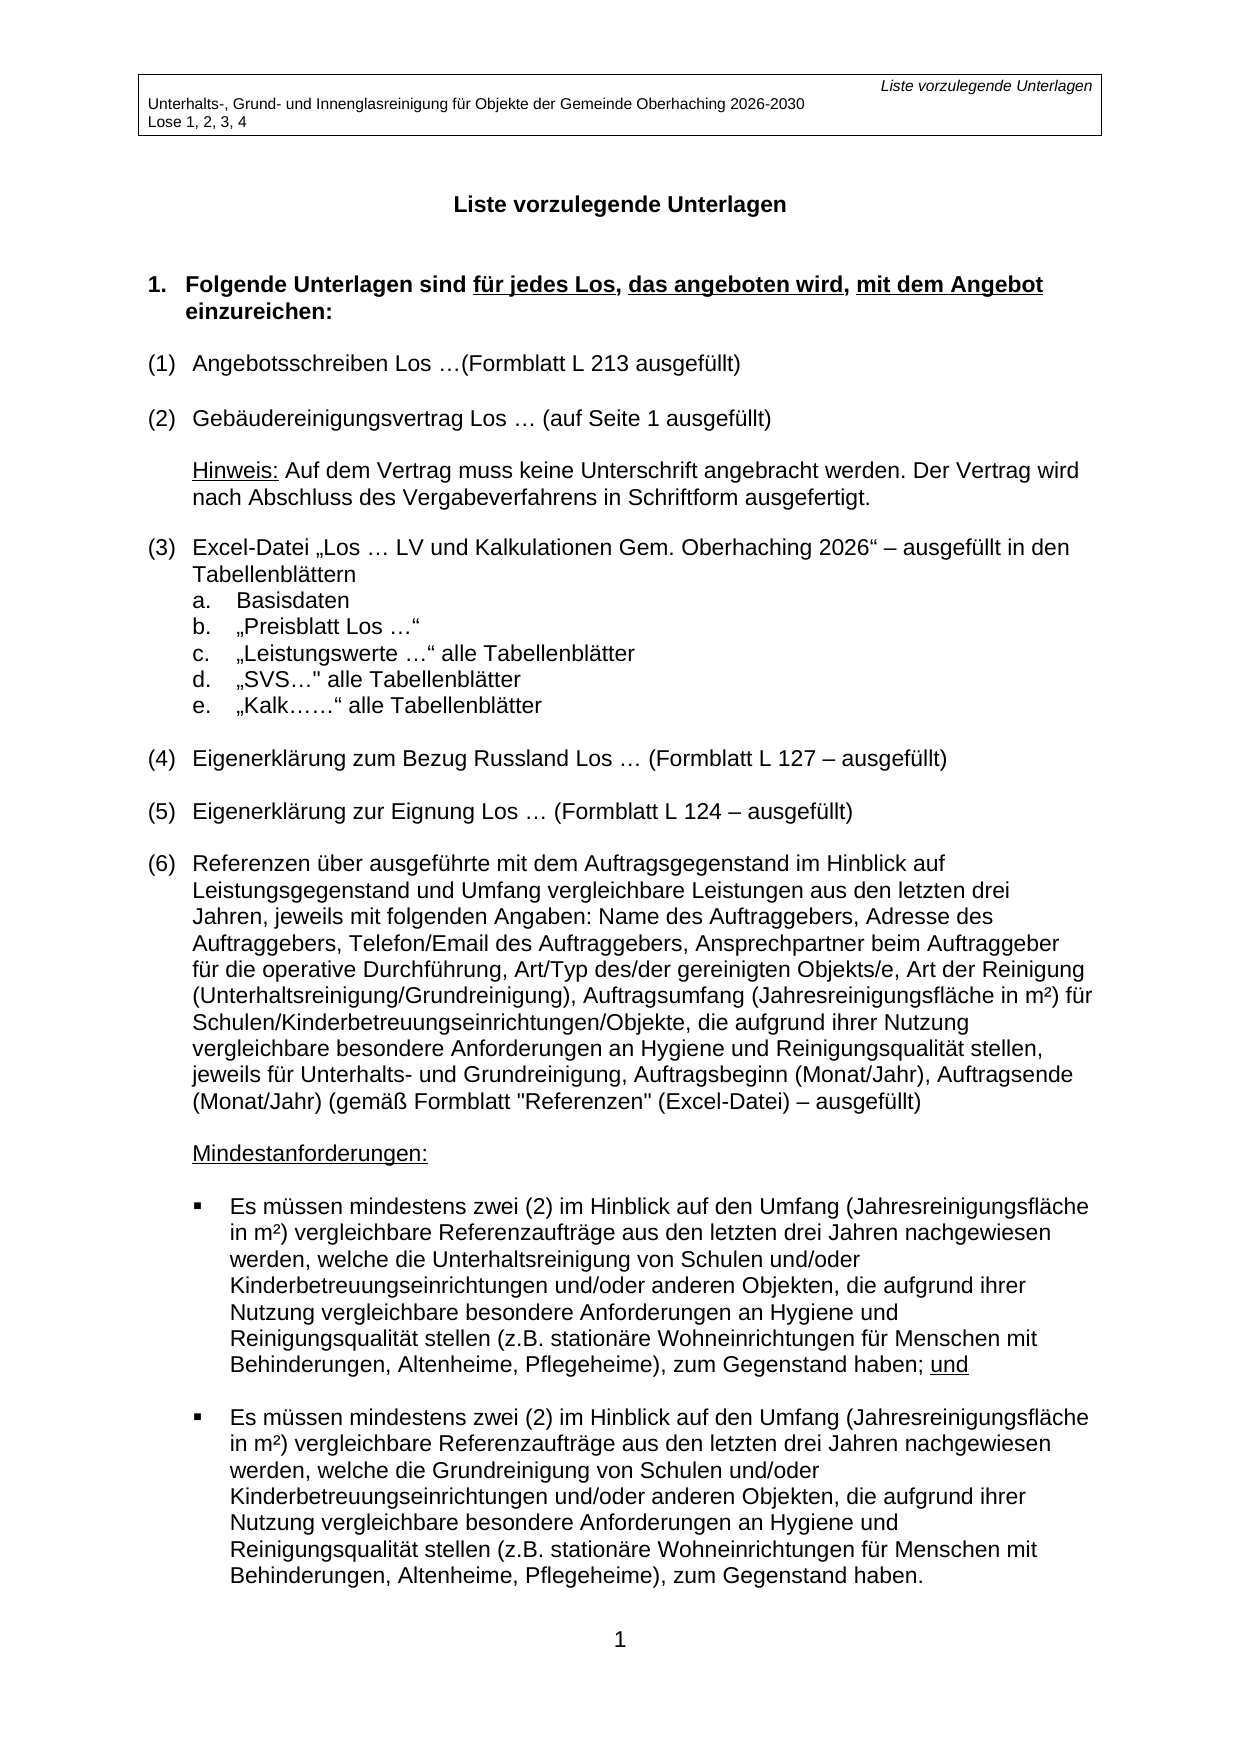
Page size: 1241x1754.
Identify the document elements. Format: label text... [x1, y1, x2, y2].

list Gebäudereinigungsvertrag Los … (auf Seite 1 ausgefüllt) [148, 405, 1093, 431]
list „Preisblatt Los …“ [192, 613, 1093, 639]
list Excel-Datei „Los … LV und Kalkulationen Gem. Oberhaching 2026“ – ausgefüllt in den Tabellenblättern [148, 534, 1093, 587]
text Hinweis: Auf dem Vertrag muss keine Unterschrift angebracht werden. Der Vertrag wird nach Abschluss des Vergabeverfahrens in Schriftform ausgefertigt. [192, 457, 1093, 510]
list „Kalk……“ alle Tabellenblätter [192, 692, 1093, 719]
list Es müssen mindestens zwei (2) im Hinblick auf den Umfang (Jahresreinigungsfläche in m²) vergleichbare Referenzaufträge aus den letzten drei Jahren nachgewiesen werden, welche die Unterhaltsreinigung von Schulen und/oder Kinderbetreuungseinrichtungen und/oder anderen Objekten, die aufgrund ihrer Nutzung vergleichbare besondere Anforderungen an Hygiene und Reinigungsqualität stellen (z.B. stationäre Wohneinrichtungen für Menschen mit Behinderungen, Altenheime, Pflegeheime), zum Gegenstand haben; und [192, 1193, 1093, 1377]
list „SVS…" alle Tabellenblätter [192, 666, 1093, 692]
list Es müssen mindestens zwei (2) im Hinblick auf den Umfang (Jahresreinigungsfläche in m²) vergleichbare Referenzaufträge aus den letzten drei Jahren nachgewiesen werden, welche die Grundreinigung von Schulen und/oder Kinderbetreuungseinrichtungen und/oder anderen Objekten, die aufgrund ihrer Nutzung vergleichbare besondere Anforderungen an Hygiene und Reinigungsqualität stellen (z.B. stationäre Wohneinrichtungen für Menschen mit Behinderungen, Altenheime, Pflegeheime), zum Gegenstand haben. [192, 1404, 1093, 1588]
list Basisdaten [192, 587, 1093, 613]
text Mindestanforderungen: [192, 1140, 1093, 1167]
list Eigenerklärung zur Eignung Los … (Formblatt L 124 – ausgefüllt) [148, 798, 1093, 824]
list Referenzen über ausgeführte mit dem Auftragsgegenstand im Hinblick auf Leistungsgegenstand und Umfang vergleichbare Leistungen aus den letzten drei Jahren, jeweils mit folgenden Angaben: Name des Auftraggebers, Adresse des Auftraggebers, Telefon/Email des Auftraggebers, Ansprechpartner beim Auftraggeber für die operative Durchführung, Art/Typ des/der gereinigten Objekts/e, Art der Reinigung (Unterhaltsreinigung/Grundreinigung), Auftragsumfang (Jahresreinigungsfläche in m²) für Schulen/Kinderbetreuungseinrichtungen/Objekte, die aufgrund ihrer Nutzung vergleichbare besondere Anforderungen an Hygiene und Reinigungsqualität stellen, jeweils für Unterhalts- und Grundreinigung, Auftragsbeginn (Monat/Jahr), Auftragsende (Monat/Jahr) (gemäß Formblatt "Referenzen" (Excel-Datei) – ausgefüllt) [148, 850, 1093, 1114]
list Eigenerklärung zum Bezug Russland Los … (Formblatt L 127 – ausgefüllt) [148, 745, 1093, 771]
list Angebotsschreiben Los …(Formblatt L 213 ausgefüllt) [148, 350, 1093, 377]
list Folgende Unterlagen sind für jedes Los, das angeboten wird, mit dem Angebot einzureichen: [148, 271, 1093, 324]
text Liste vorzulegende Unterlagen [148, 191, 1093, 217]
list „Leistungswerte …“ alle Tabellenblätter [192, 639, 1093, 666]
